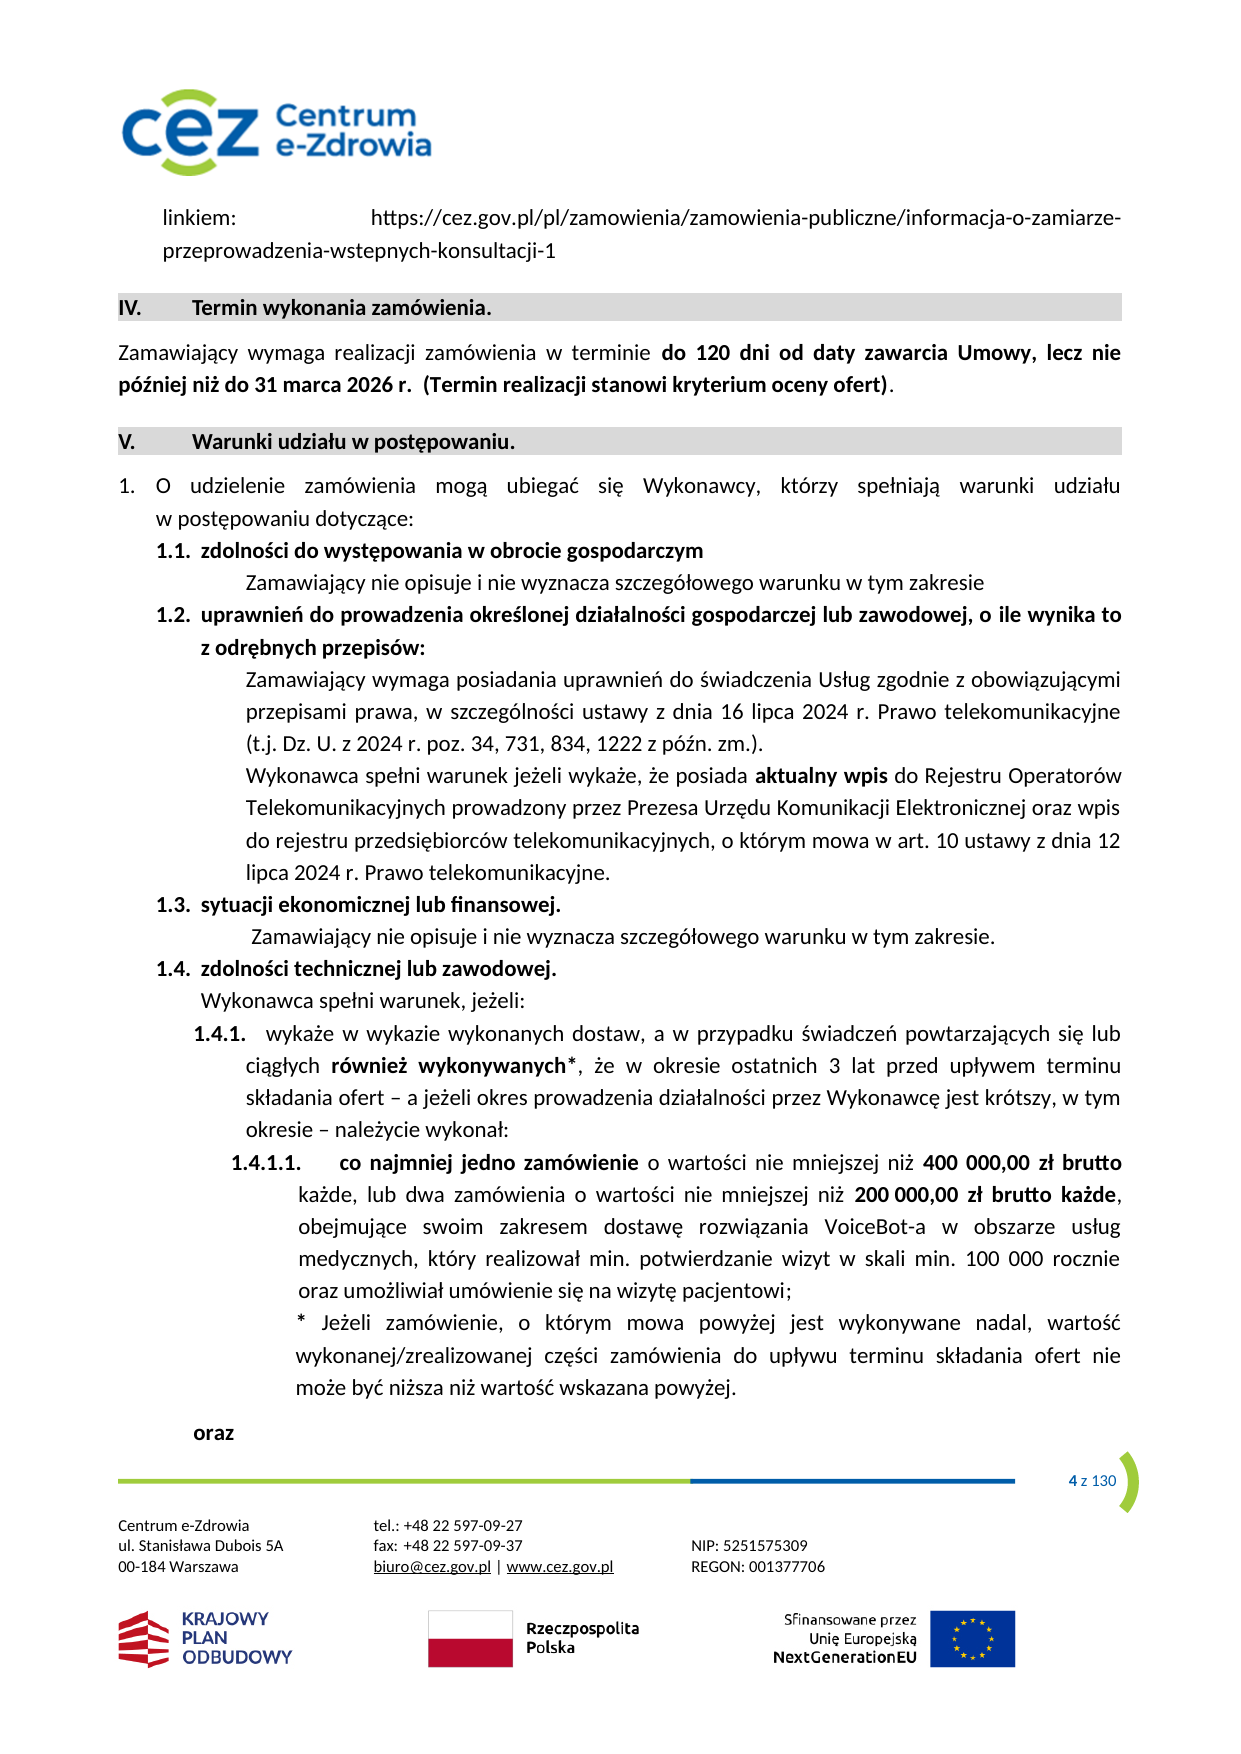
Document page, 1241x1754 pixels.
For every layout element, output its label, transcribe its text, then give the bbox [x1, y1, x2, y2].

list co najmniej jedno zamówienie o wartości nie mniejszej niż 400 000,00 zł brutto każde, lub dwa zamówienia o wartości nie mniejszej niż 200 000,00 zł brutto każde, obejmujące swoim zakresem dostawę rozwiązania VoiceBot-a w obszarze usług medycznych, który realizował min. potwierdzanie wizyt w skali min. 100 000 rocznie oraz umożliwiał umówienie się na wizytę pacjentowi; [231, 1148, 1122, 1304]
list wykaże w wykazie wykonanych dostaw, a w przypadku świadczeń powtarzających się lub ciągłych również wykonywanych*, że w okresie ostatnich 3 lat przed upływem terminu składania ofert – a jeżeli okres prowadzenia działalności przez Wykonawcę jest krótszy, w tym okresie – należycie wykonał: [193, 1019, 1122, 1143]
list Wykonawca spełni warunek, jeżeli: [201, 987, 1122, 1015]
text V. Warunki udziału w postępowaniu. [118, 427, 1122, 455]
list O udzielenie zamówienia mogą ubiegać się Wykonawcy, którzy spełniają warunki udziału w postępowaniu dotyczące: [118, 472, 1122, 532]
list Zamawiający wymaga posiadania uprawnień do świadczenia Usług zgodnie z obowiązującymi przepisami prawa, w szczególności ustawy z dnia 16 lipca 2024 r. Prawo telekomunikacyjne (t.j. Dz. U. z 2024 r. poz. 34, 731, 834, 1222 z późn. zm.). [246, 665, 1122, 757]
picture [99, 1591, 308, 1687]
list zdolności technicznej lub zawodowej. [156, 954, 1122, 982]
list Zamawiający nie opisuje i nie wyznacza szczegółowego warunku w tym zakresie. [156, 922, 1122, 950]
list zdolności do występowania w obrocie gospodarczym [156, 536, 1122, 564]
picture [1117, 1449, 1141, 1515]
text Zamawiający wymaga realizacji zamówienia w terminie do 120 dni od daty zawarcia Umowy, lecz nie później niż do 31 marca 2026 r. (Termin realizacji stanowi kryterium oceny ofert). [118, 338, 1122, 398]
picture [405, 1591, 656, 1686]
text Zamawiający nie opisuje i nie wyznacza szczegółowego warunku w tym zakresie [246, 568, 1122, 596]
list uprawnień do prowadzenia określonej działalności gospodarczej lub zawodowej, o ile wynika to z odrębnych przepisów: [156, 600, 1122, 661]
text oraz [193, 1418, 1122, 1446]
picture [118, 88, 435, 176]
list Wykonawca spełni warunek jeżeli wykaże, że posiada aktualny wpis do Rejestru Operatorów Telekomunikacyjnych prowadzony przez Prezesa Urzędu Komunikacji Elektronicznej oraz wpis do rejestru przedsiębiorców telekomunikacyjnych, o którym mowa w art. 10 ustawy z dnia 12 lipca 2024 r. Prawo telekomunikacyjne. [246, 761, 1122, 886]
text IV. Termin wykonania zamówienia. [118, 293, 1122, 321]
text * Jeżeli zamówienie, o którym mowa powyżej jest wykonywane nadal, wartość wykonanej/zrealizowanej części zamówienia do upływu terminu składania ofert nie może być niższa niż wartość wskazana powyżej. [295, 1308, 1122, 1401]
list sytuacji ekonomicznej lub finansowej. [156, 890, 1122, 918]
picture [753, 1591, 1034, 1686]
